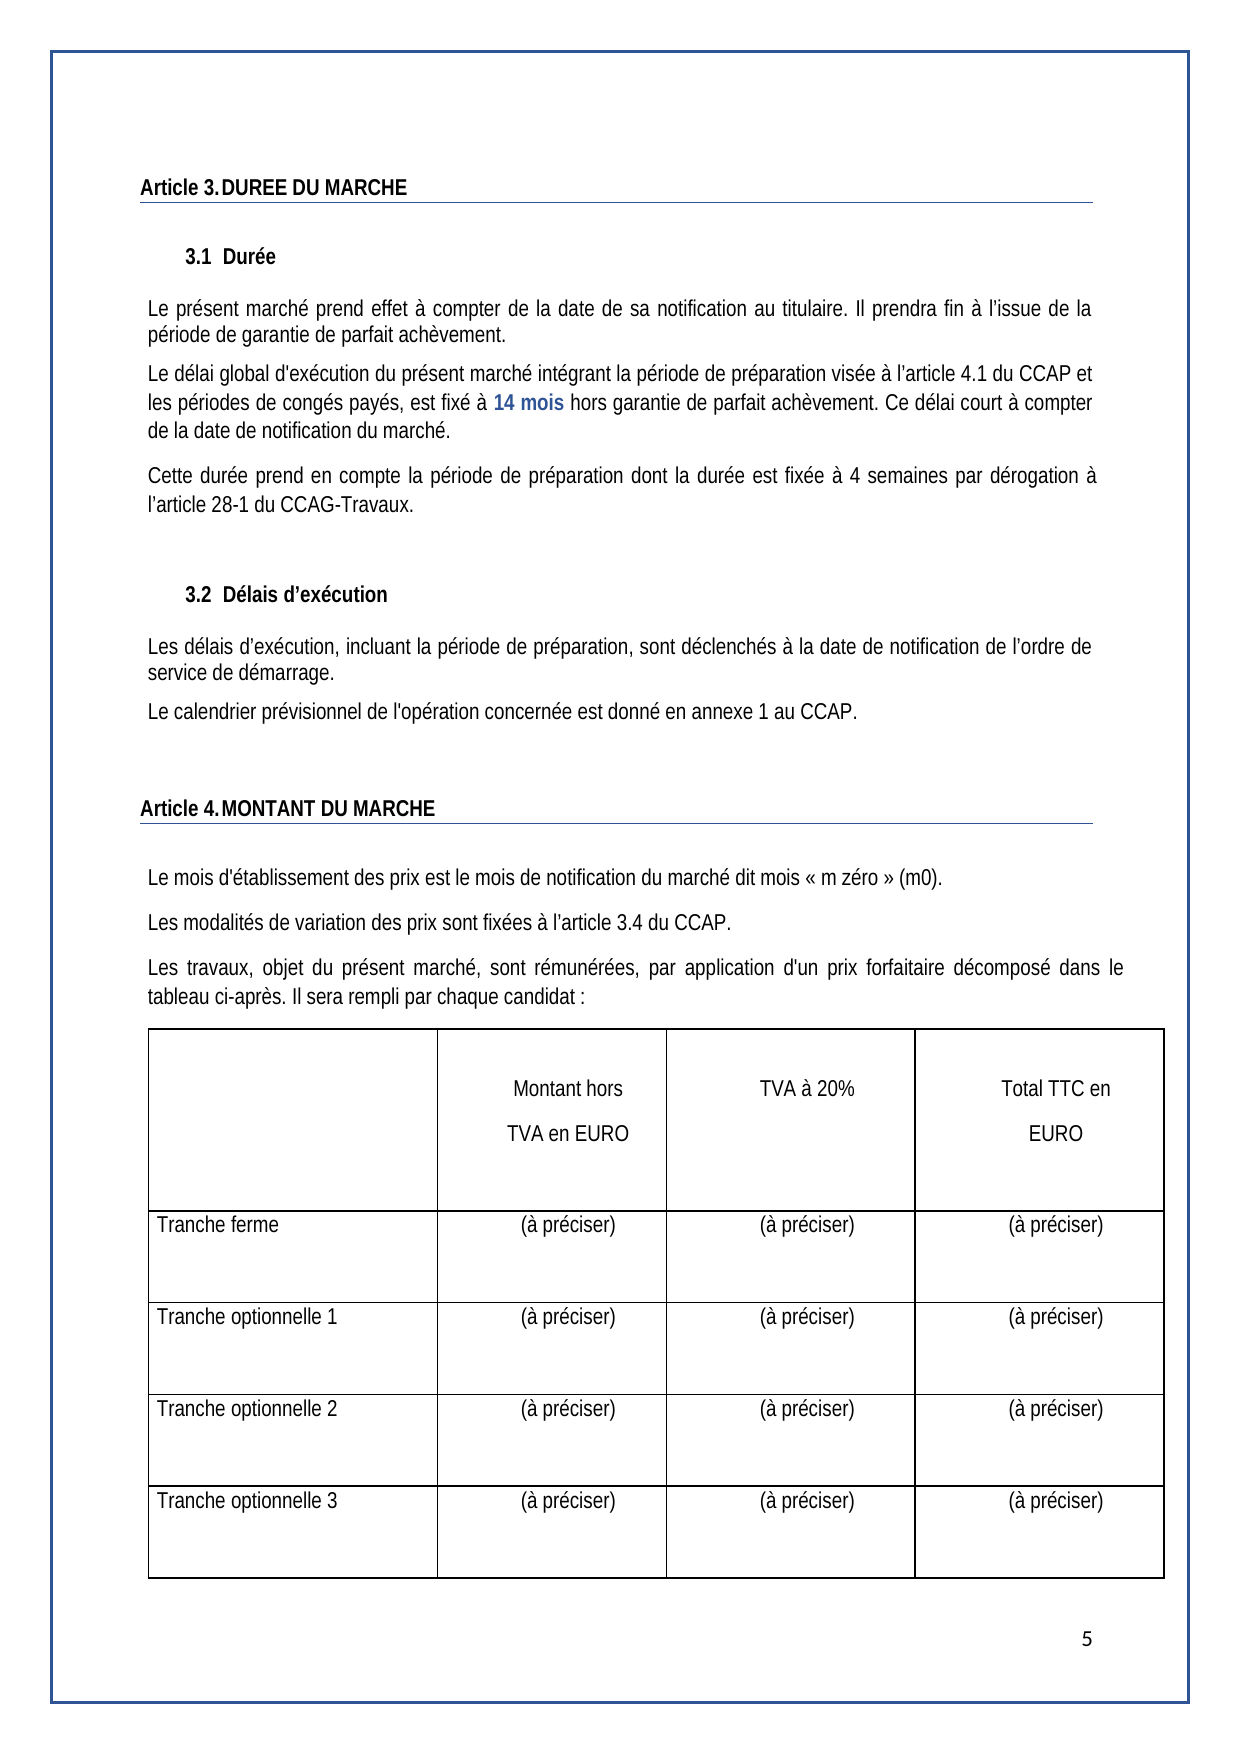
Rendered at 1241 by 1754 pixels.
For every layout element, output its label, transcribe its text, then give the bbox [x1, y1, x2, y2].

text Le délai global d'exécution du présent marché intégrant la période de préparation visée à l’article 4.1 du CCAP et les périodes de congés payés, est fixé à 14 mois hors garantie de parfait achèvement. Ce délai court à compter de la date de notification du marché. [148, 360, 1093, 443]
list MONTANT DU MARCHE [140, 795, 1093, 823]
table_cell (à préciser) [916, 1303, 1163, 1393]
table_header TVA à 20% [667, 1030, 914, 1210]
text Le présent marché prend effet à compter de la date de sa notification au titulaire. Il prendra fin à l’issue de la période de garantie de parfait achèvement. [148, 295, 1093, 348]
table_cell Tranche optionnelle 3 [149, 1487, 437, 1577]
table_cell Tranche ferme [149, 1212, 437, 1302]
table_cell (à préciser) [438, 1395, 666, 1485]
text Les travaux, objet du présent marché, sont rémunérées, par application d'un prix forfaitaire décomposé dans le tableau ci-après. Il sera rempli par chaque candidat : [148, 954, 1125, 1009]
text Les modalités de variation des prix sont fixées à l’article 3.4 du CCAP. [148, 909, 1125, 936]
table_cell (à préciser) [438, 1303, 666, 1393]
table_cell (à préciser) [916, 1395, 1163, 1485]
table_cell (à préciser) [916, 1487, 1163, 1577]
table_cell (à préciser) [667, 1303, 914, 1393]
table_cell (à préciser) [438, 1212, 666, 1302]
table_cell (à préciser) [667, 1395, 914, 1485]
text Cette durée prend en compte la période de préparation dont la durée est fixée à 4 semaines par dérogation à l’article 28-1 du CCAG-Travaux. [148, 462, 1099, 517]
text Le calendrier prévisionnel de l'opération concernée est donné en annexe 1 au CCAP. [148, 698, 1125, 724]
list DUREE DU MARCHE [140, 174, 1093, 202]
list Durée [185, 243, 1093, 269]
table_cell (à préciser) [667, 1487, 914, 1577]
text Les délais d’exécution, incluant la période de préparation, sont déclenchés à la date de notification de l’ordre de service de démarrage. [148, 633, 1093, 686]
table_header Montant hors TVA en EURO [438, 1030, 666, 1210]
table_cell (à préciser) [438, 1487, 666, 1577]
table_cell Tranche optionnelle 1 [149, 1303, 437, 1393]
table_header [149, 1030, 437, 1210]
table_cell Tranche optionnelle 2 [149, 1395, 437, 1485]
text Le mois d'établissement des prix est le mois de notification du marché dit mois « m zéro » (m0). [148, 864, 1125, 891]
list Délais d’exécution [185, 581, 1093, 607]
table_header Total TTC en EURO [916, 1030, 1163, 1210]
table_cell (à préciser) [916, 1212, 1163, 1302]
table_cell (à préciser) [667, 1212, 914, 1302]
